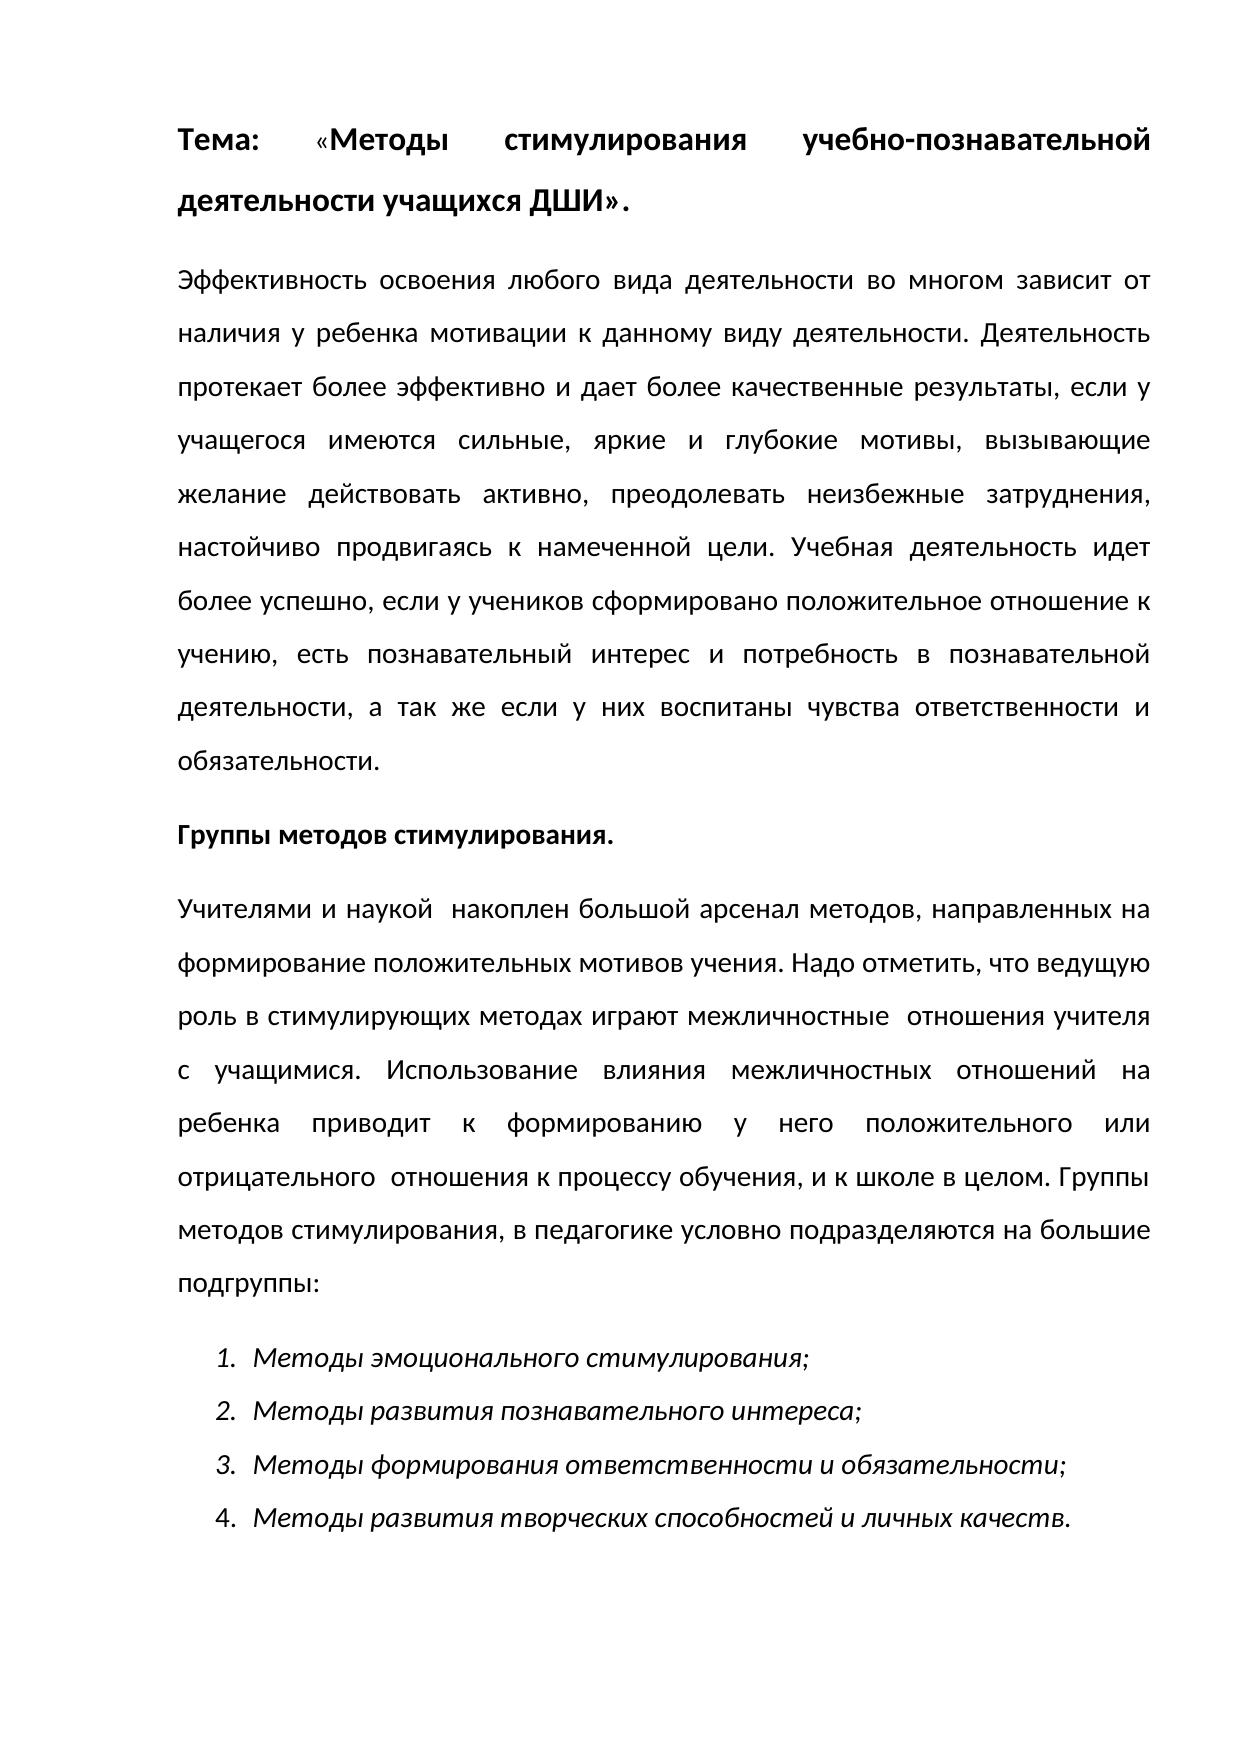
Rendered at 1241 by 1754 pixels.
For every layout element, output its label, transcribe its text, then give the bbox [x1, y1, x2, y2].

text Эффективность освоения любого вида деятельности во многом зависит от наличия у ребенка мотивации к данному виду деятельности. Деятельность протекает более эффективно и дает более качественные результаты, если у учащегося имеются сильные, яркие и глубокие мотивы, вызывающие желание действовать активно, преодолевать неизбежные затруднения, настойчиво продвигаясь к намеченной цели. Учебная деятельность идет более успешно, если у учеников сформировано положительное отношение к учению, есть познавательный интерес и потребность в познавательной деятельности, а так же если у них воспитаны чувства ответственности и обязательности. [177, 261, 1152, 778]
text Тема: «Методы стимулирования учебно-познавательной деятельности учащихся ДШИ». [177, 118, 1152, 220]
list Методы формирования ответственности и обязательности; [215, 1446, 1152, 1481]
list Методы эмоционального стимулирования; [215, 1339, 1152, 1374]
text Группы методов стимулирования. [177, 816, 1152, 852]
list Методы развития познавательного интереса; [215, 1392, 1152, 1428]
text Учителями и наукой накоплен большой арсенал методов, направленных на формирование положительных мотивов учения. Надо отметить, что ведущую роль в стимулирующих методах играют межличностные отношения учителя с учащимися. Использование влияния межличностных отношений на ребенка приводит к формированию у него положительного или отрицательного отношения к процессу обучения, и к школе в целом. Группы методов стимулирования, в педагогике условно подразделяются на большие подгруппы: [177, 891, 1152, 1300]
list Методы развития творческих способностей и личных качеств. [215, 1499, 1152, 1535]
